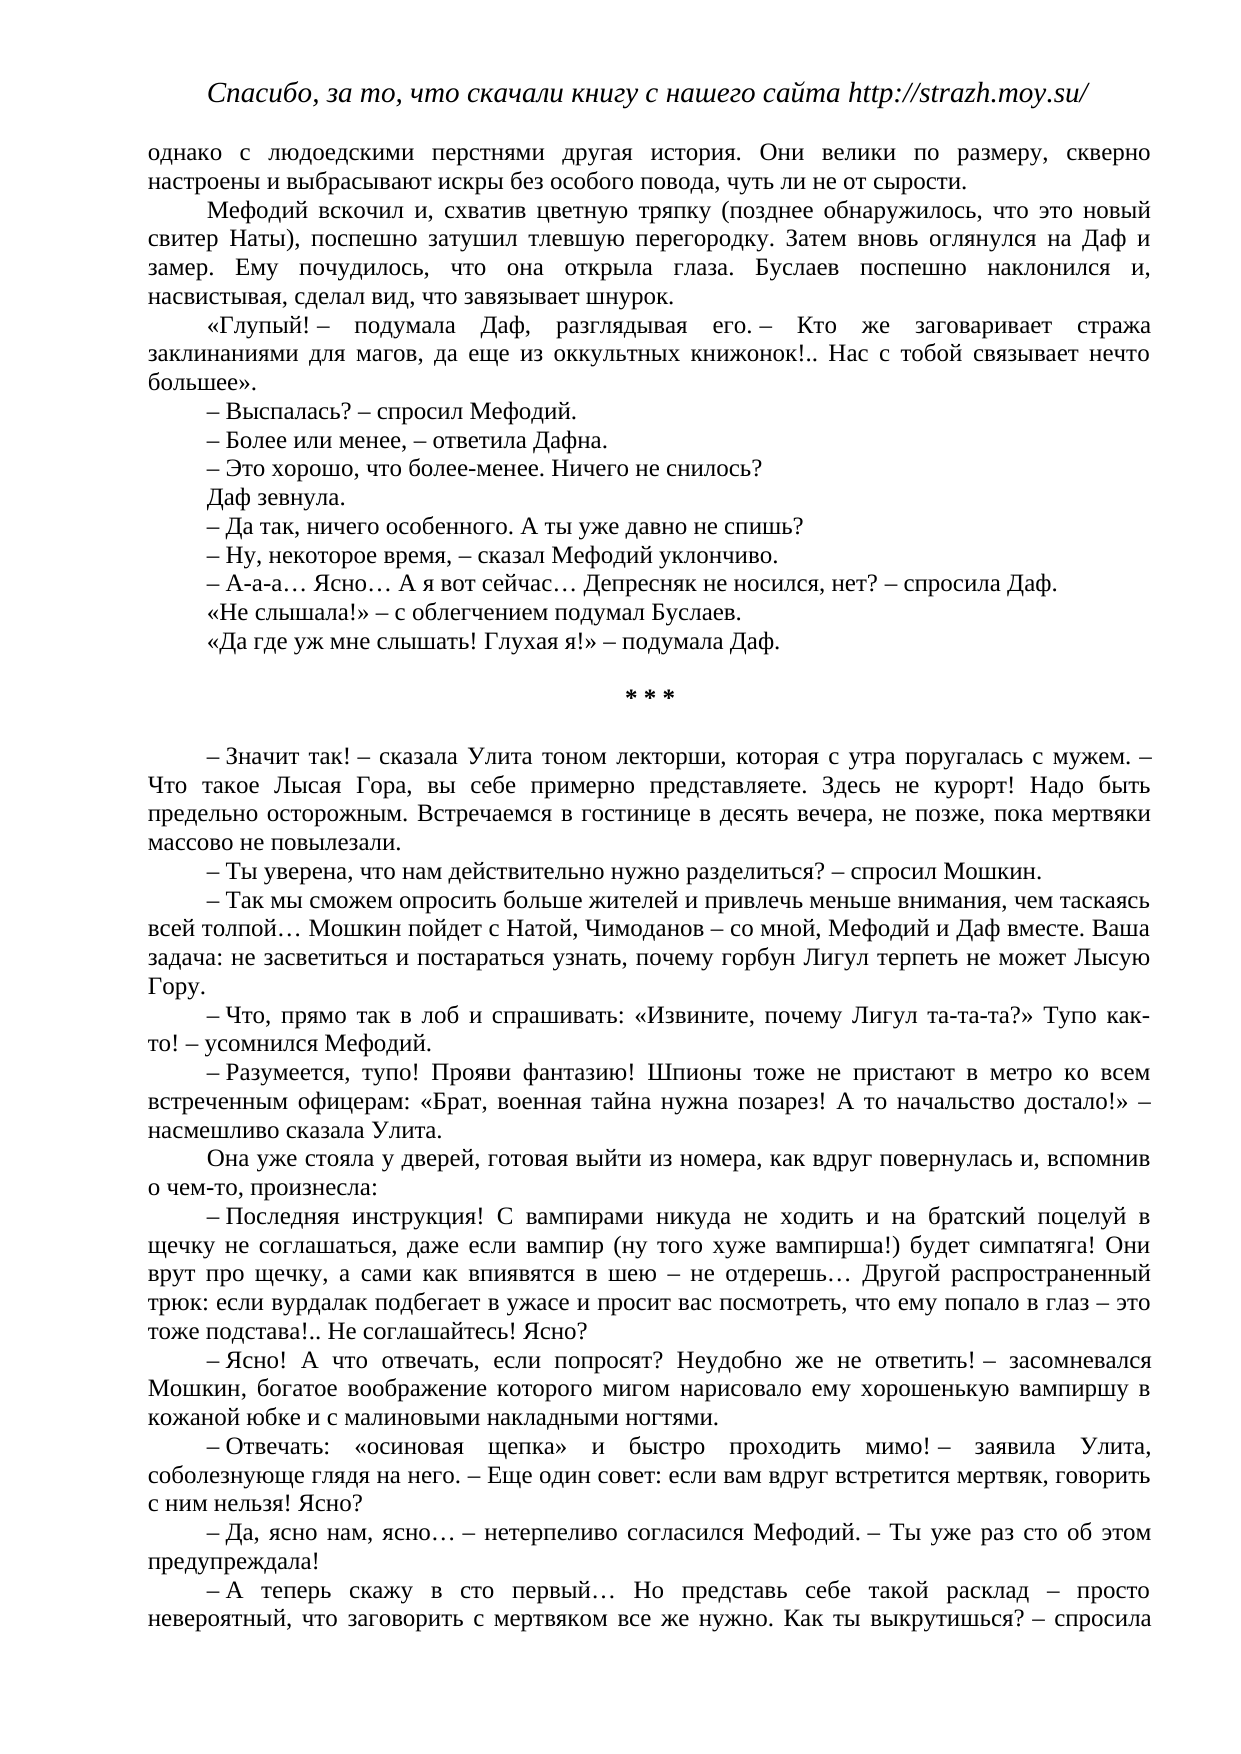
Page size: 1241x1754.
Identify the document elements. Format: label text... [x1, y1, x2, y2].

subtitle * * * [148, 683, 1152, 712]
text «Не слышала!» – с облегчением подумал Буслаев. [148, 597, 1152, 626]
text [148, 137, 1152, 195]
text Даф зевнула. [148, 482, 1152, 511]
text – Что, прямо так в лоб и спрашивать: «Извините, почему Лигул та-та-та?» Тупо как-то! – усомнился Мефодий. [148, 1000, 1152, 1057]
text – Ясно! А что отвечать, если попросят? Неудобно же не ответить! – засомневался Мошкин, богатое воображение которого мигом нарисовало ему хорошенькую вампиршу в кожаной юбке и с малиновыми накладными ногтями. [148, 1345, 1152, 1431]
text – А-а-а… Ясно… А я вот сейчас… Депресняк не носился, нет? – спросила Даф. [148, 568, 1152, 597]
text – Значит так! – сказала Улита тоном лекторши, которая с утра поругалась с мужем. – Что такое Лысая Гора, вы себе примерно представляете. Здесь не курорт! Надо быть предельно осторожным. Встречаемся в гостинице в десять вечера, не позже, пока мертвяки массово не повылезали. [148, 741, 1152, 856]
text – Это хорошо, что более-менее. Ничего не снилось? [148, 453, 1152, 482]
text Она уже стояла у дверей, готовая выйти из номера, как вдруг повернулась и, вспомнив о чем-то, произнесла: [148, 1143, 1152, 1201]
text – Да так, ничего особенного. А ты уже давно не спишь? [148, 511, 1152, 540]
text – Последняя инструкция! С вампирами никуда не ходить и на братский поцелуй в щечку не соглашаться, даже если вампир (ну того хуже вампирша!) будет симпатяга! Они врут про щечку, а сами как впиявятся в шею – не отдерешь… Другой распространенный трюк: если вурдалак подбегает в ужасе и просит вас посмотреть, что ему попало в глаз – это тоже подстава!.. Не соглашайтесь! Ясно? [148, 1201, 1152, 1345]
text – Разумеется, тупо! Прояви фантазию! Шпионы тоже не пристают в метро ко всем встреченным офицерам: «Брат, военная тайна нужна позарез! А то начальство достало!» – насмешливо сказала Улита. [148, 1057, 1152, 1143]
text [148, 1575, 1152, 1632]
text «Глупый! – подумала Даф, разглядывая его. – Кто же заговаривает стража заклинаниями для магов, да еще из оккультных книжонок!.. Нас с тобой связывает нечто большее». [148, 310, 1152, 396]
text – Отвечать: «осиновая щепка» и быстро проходить мимо! – заявила Улита, соболезнующе глядя на него. – Еще один совет: если вам вдруг встретится мертвяк, говорить с ним нельзя! Ясно? [148, 1431, 1152, 1517]
text – Выспалась? – спросил Мефодий. [148, 396, 1152, 425]
text Мефодий вскочил и, схватив цветную тряпку (позднее обнаружилось, что это новый свитер Наты), поспешно затушил тлевшую перегородку. Затем вновь оглянулся на Даф и замер. Ему почудилось, что она открыла глаза. Буслаев поспешно наклонился и, насвистывая, сделал вид, что завязывает шнурок. [148, 195, 1152, 310]
text «Да где уж мне слышать! Глухая я!» – подумала Даф. [148, 626, 1152, 655]
text – Так мы сможем опросить больше жителей и привлечь меньше внимания, чем таскаясь всей толпой… Мошкин пойдет с Натой, Чимоданов – со мной, Мефодий и Даф вместе. Ваша задача: не засветиться и постараться узнать, почему горбун Лигул терпеть не может Лысую Гору. [148, 885, 1152, 1000]
text – Ну, некоторое время, – сказал Мефодий уклончиво. [148, 540, 1152, 568]
text – Ты уверена, что нам действительно нужно разделиться? – спросил Мошкин. [148, 856, 1152, 885]
text – Да, ясно нам, ясно… – нетерпеливо согласился Мефодий. – Ты уже раз сто об этом предупреждала! [148, 1517, 1152, 1575]
text – Более или менее, – ответила Дафна. [148, 425, 1152, 453]
